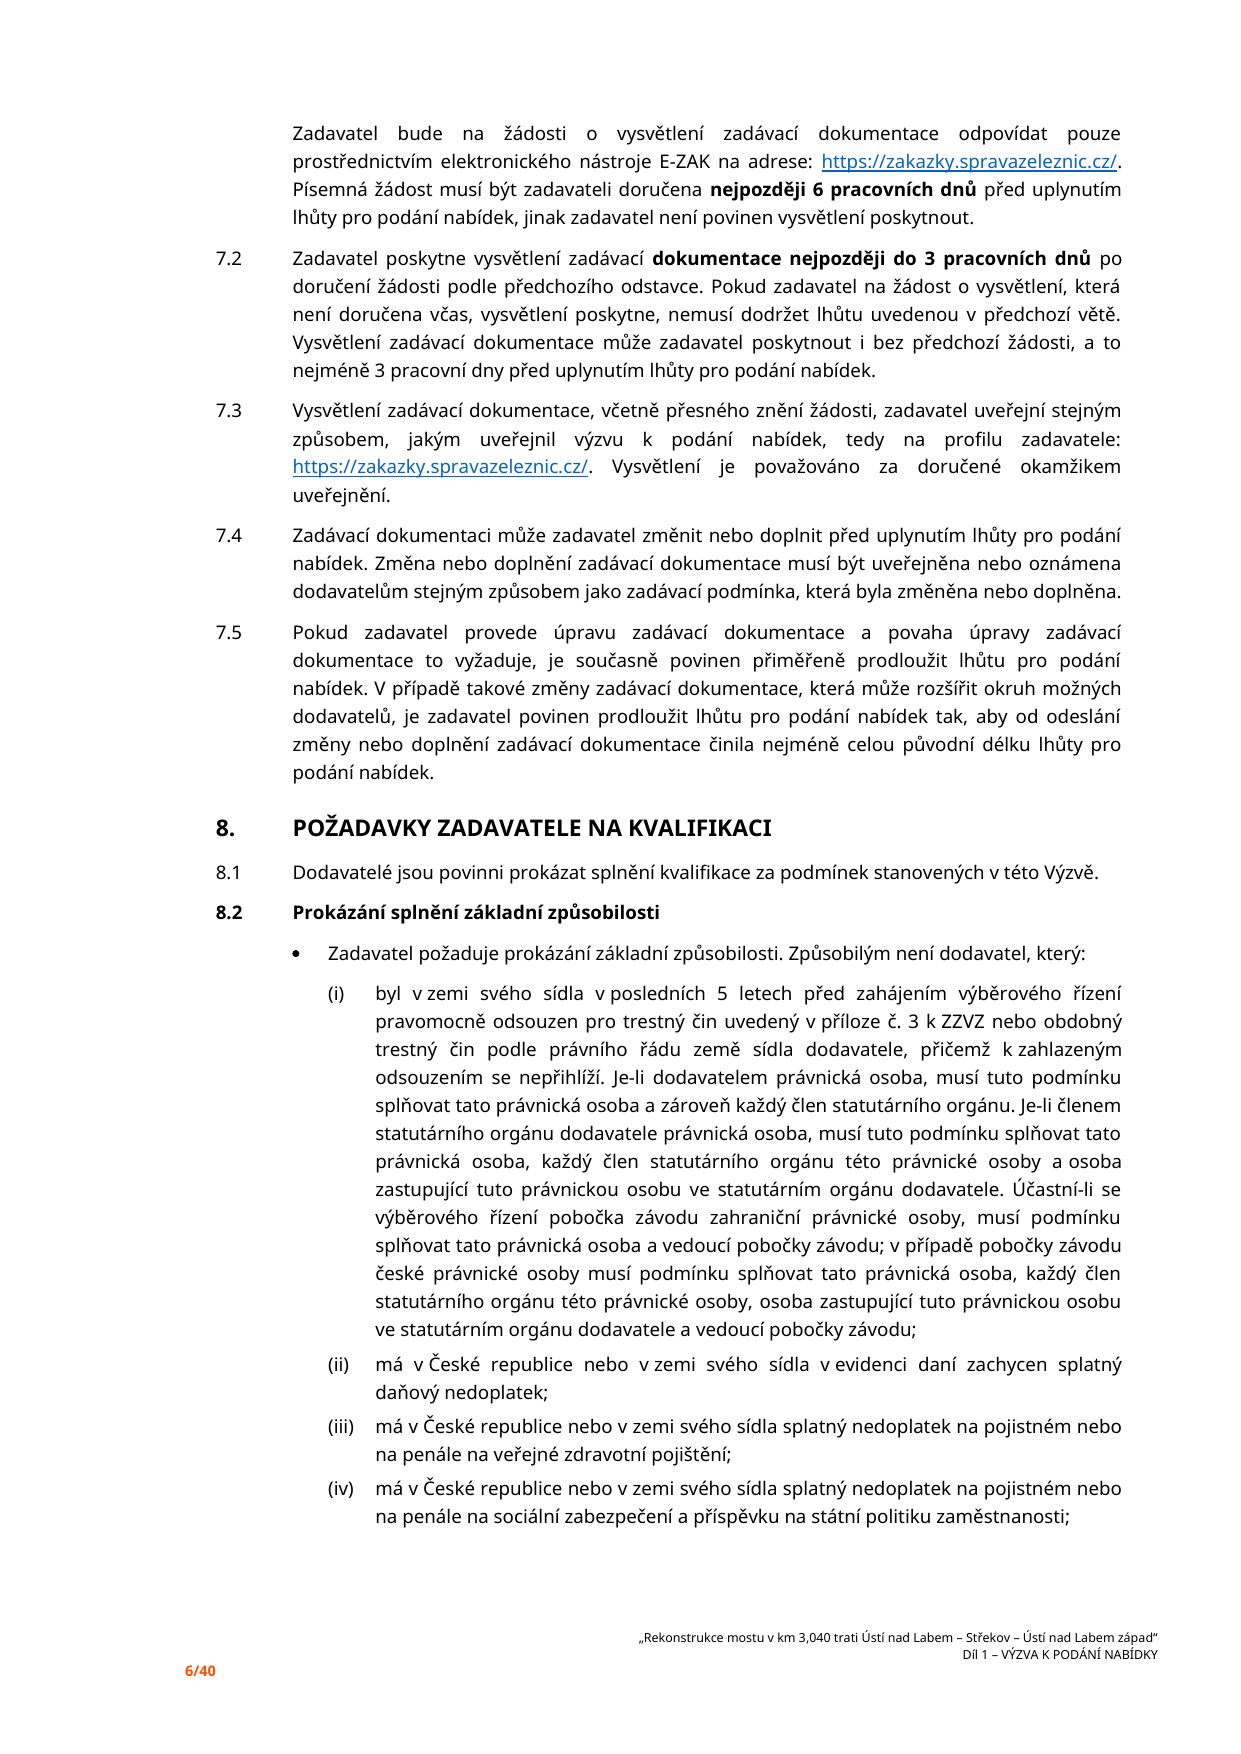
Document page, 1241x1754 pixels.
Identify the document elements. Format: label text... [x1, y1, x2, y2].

text Pokud zadavatel provede úpravu zadávací dokumentace a povaha úpravy zadávací dokumentace to vyžaduje, je současně povinen přiměřeně prodloužit lhůtu pro podání nabídek. V případě takové změny zadávací dokumentace, která může rozšířit okruh možných dodavatelů, je zadavatel povinen prodloužit lhůtu pro podání nabídek tak, aby od odeslání změny nebo doplnění zadávací dokumentace činila nejméně celou původní délku lhůty pro podání nabídek. [216, 619, 1122, 784]
text Zadávací dokumentaci může zadavatel změnit nebo doplnit před uplynutím lhůty pro podání nabídek. Změna nebo doplnění zadávací dokumentace musí být uveřejněna nebo oznámena dodavatelům stejným způsobem jako zadávací podmínka, která byla změněna nebo doplněna. [216, 522, 1122, 604]
text Vysvětlení zadávací dokumentace, včetně přesného znění žádosti, zadavatel uveřejní stejným způsobem, jakým uveřejnil výzvu k podání nabídek, tedy na profilu zadavatele: https://zakazky.spravazeleznic.cz/. Vysvětlení je považováno za doručené okamžikem uveřejnění. [216, 398, 1122, 507]
text Dodavatelé jsou povinni prokázat splnění kvalifikace za podmínek stanovených v této Výzvě. [216, 859, 1122, 884]
text POŽADAVKY ZADAVATELE NA KVALIFIKACI [216, 812, 1122, 843]
text Zadavatel požaduje prokázání základní způsobilosti. Způsobilým není dodavatel, který: [292, 940, 1122, 966]
text má v České republice nebo v zemi svého sídla splatný nedoplatek na pojistném nebo na penále na veřejné zdravotní pojištění; [328, 1413, 1122, 1467]
text má v České republice nebo v zemi svého sídla splatný nedoplatek na pojistném nebo na penále na sociální zabezpečení a příspěvku na státní politiku zaměstnanosti; [328, 1476, 1122, 1529]
text Zadavatel poskytne vysvětlení zadávací dokumentace nejpozději do 3 pracovních dnů po doručení žádosti podle předchozího odstavce. Pokud zadavatel na žádost o vysvětlení, která není doručena včas, vysvětlení poskytne, nemusí dodržet lhůtu uvedenou v předchozí větě. Vysvětlení zadávací dokumentace může zadavatel poskytnout i bez předchozí žádosti, a to nejméně 3 pracovní dny před uplynutím lhůty pro podání nabídek. [216, 245, 1122, 383]
text byl v zemi svého sídla v posledních 5 letech před zahájením výběrového řízení pravomocně odsouzen pro trestný čin uvedený v příloze č. 3 k ZZVZ nebo obdobný trestný čin podle právního řádu země sídla dodavatele, přičemž k zahlazeným odsouzením se nepřihlíží. Je-li dodavatelem právnická osoba, musí tuto podmínku splňovat tato právnická osoba a zároveň každý člen statutárního orgánu. Je-li členem statutárního orgánu dodavatele právnická osoba, musí tuto podmínku splňovat tato právnická osoba, každý člen statutárního orgánu této právnické osoby a osoba zastupující tuto právnickou osobu ve statutárním orgánu dodavatele. Účastní-li se výběrového řízení pobočka závodu zahraniční právnické osoby, musí podmínku splňovat tato právnická osoba a vedoucí pobočky závodu; v případě pobočky závodu české právnické osoby musí podmínku splňovat tato právnická osoba, každý člen statutárního orgánu této právnické osoby, osoba zastupující tuto právnickou osobu ve statutárním orgánu dodavatele a vedoucí pobočky závodu; [328, 981, 1122, 1342]
text Prokázání splnění základní způsobilosti [216, 899, 1122, 925]
text má v České republice nebo v zemi svého sídla v evidenci daní zachycen splatný daňový nedoplatek; [328, 1351, 1122, 1404]
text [216, 121, 1122, 230]
